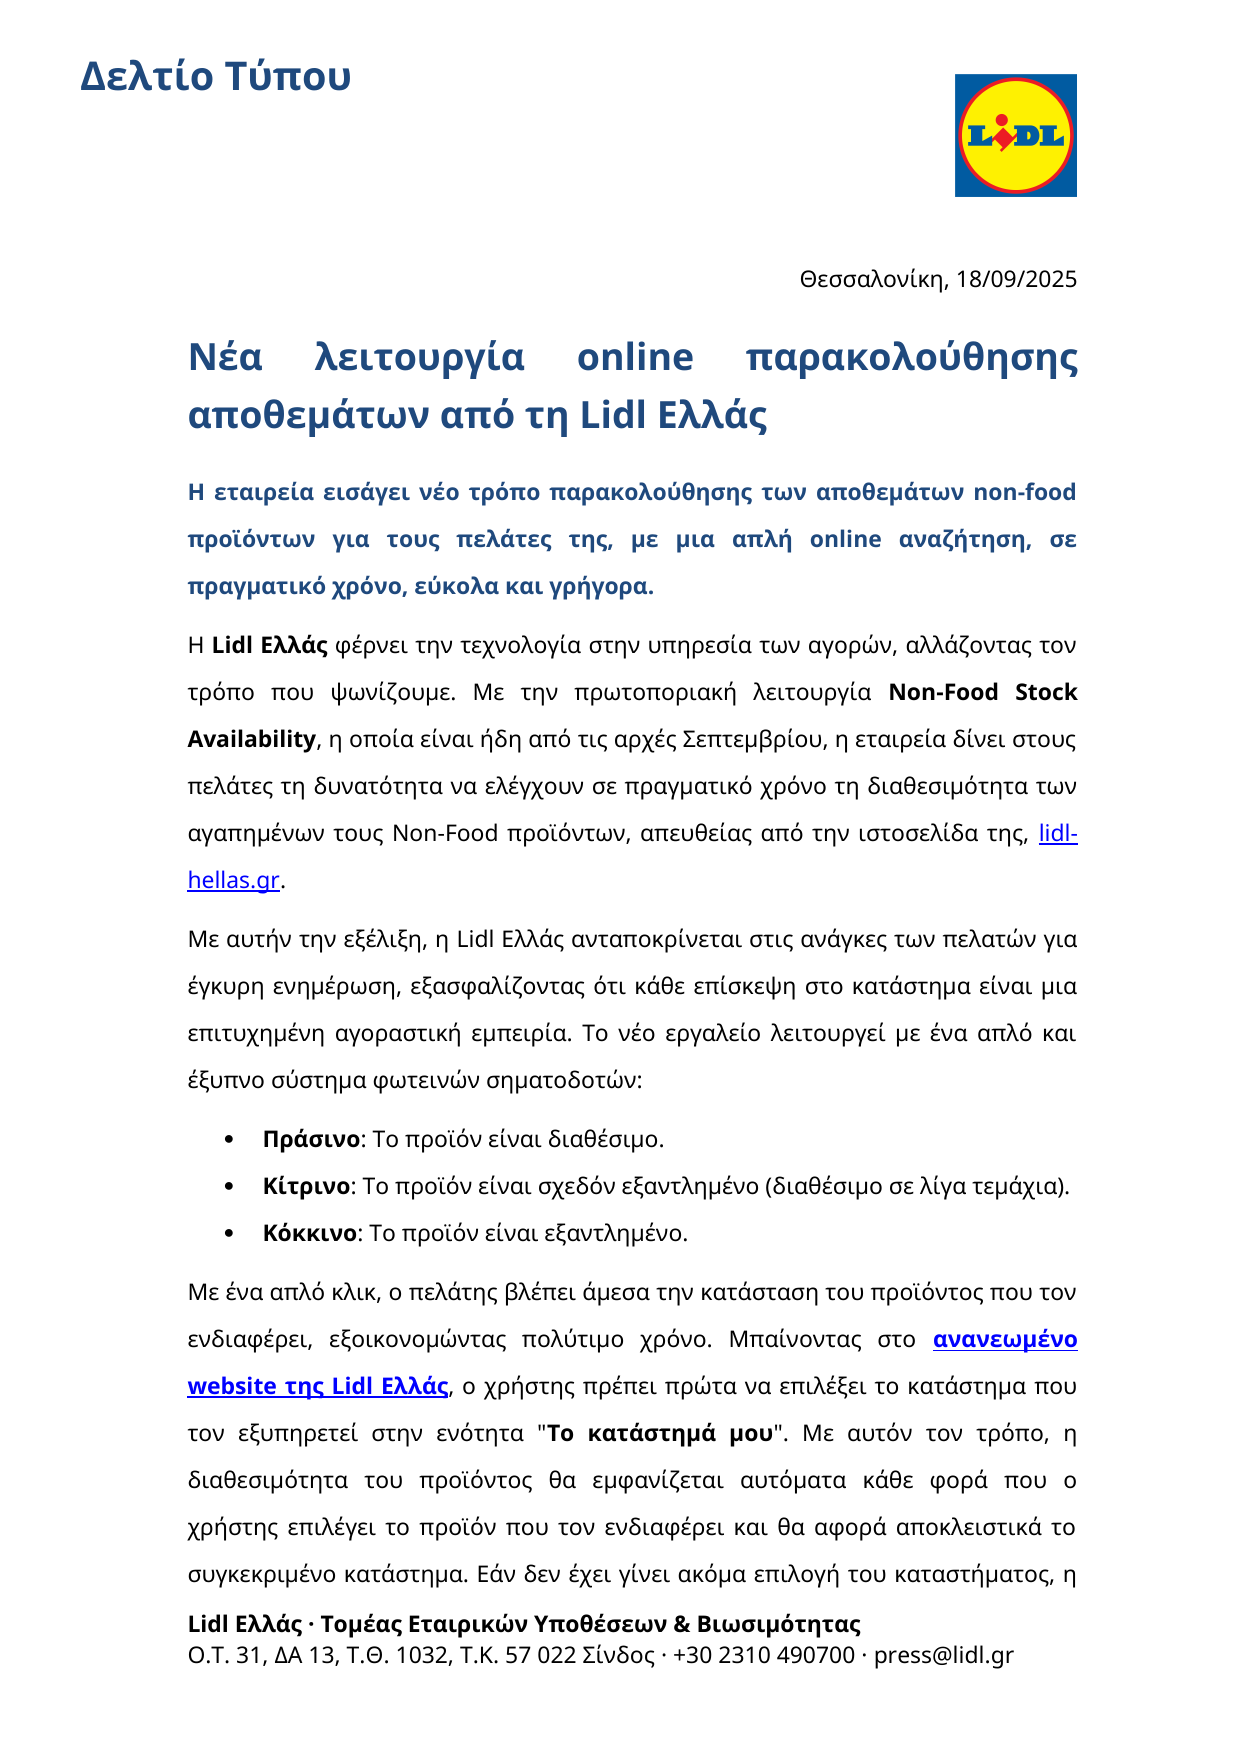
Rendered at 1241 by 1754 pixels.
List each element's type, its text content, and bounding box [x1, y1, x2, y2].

text Νέα λειτουργία οnline παρακολούθησης αποθεμάτων από τη Lidl Ελλάς [187, 330, 1078, 439]
picture [954, 73, 1078, 198]
text Με αυτήν την εξέλιξη, η Lidl Ελλάς ανταποκρίνεται στις ανάγκες των πελατών για έγκυρη ενημέρωση, εξασφαλίζοντας ότι κάθε επίσκεψη στο κατάστημα είναι μια επιτυχημένη αγοραστική εμπειρία. Το νέο εργαλείο λειτουργεί με ένα απλό και έξυπνο σύστημα φωτεινών σηματοδοτών: [187, 923, 1078, 1095]
list Κίτρινο: Το προϊόν είναι σχεδόν εξαντλημένο (διαθέσιμο σε λίγα τεμάχια). [225, 1170, 1078, 1201]
list Πράσινο: Το προϊόν είναι διαθέσιμο. [225, 1123, 1078, 1154]
list Κόκκινο: Το προϊόν είναι εξαντλημένο. [225, 1217, 1078, 1248]
text Η Lidl Ελλάς φέρνει την τεχνολογία στην υπηρεσία των αγορών, αλλάζοντας τον τρόπο που ψωνίζουμε. Με την πρωτοποριακή λειτουργία Non-Food Stock Availability, η οποία είναι ήδη από τις αρχές Σεπτεμβρίου, η εταιρεία δίνει στους πελάτες τη δυνατότητα να ελέγχουν σε πραγματικό χρόνο τη διαθεσιμότητα των αγαπημένων τους Non-Food προϊόντων, απευθείας από την ιστοσελίδα της, lidl-hellas.gr. [187, 629, 1078, 895]
text Η εταιρεία εισάγει νέο τρόπο παρακολούθησης των αποθεμάτων non-food προϊόντων για τους πελάτες της, με μια απλή online αναζήτηση, σε πραγματικό χρόνο, εύκολα και γρήγορα. [187, 476, 1078, 601]
text Θεσσαλονίκη, 18/09/2025 [187, 263, 1078, 294]
